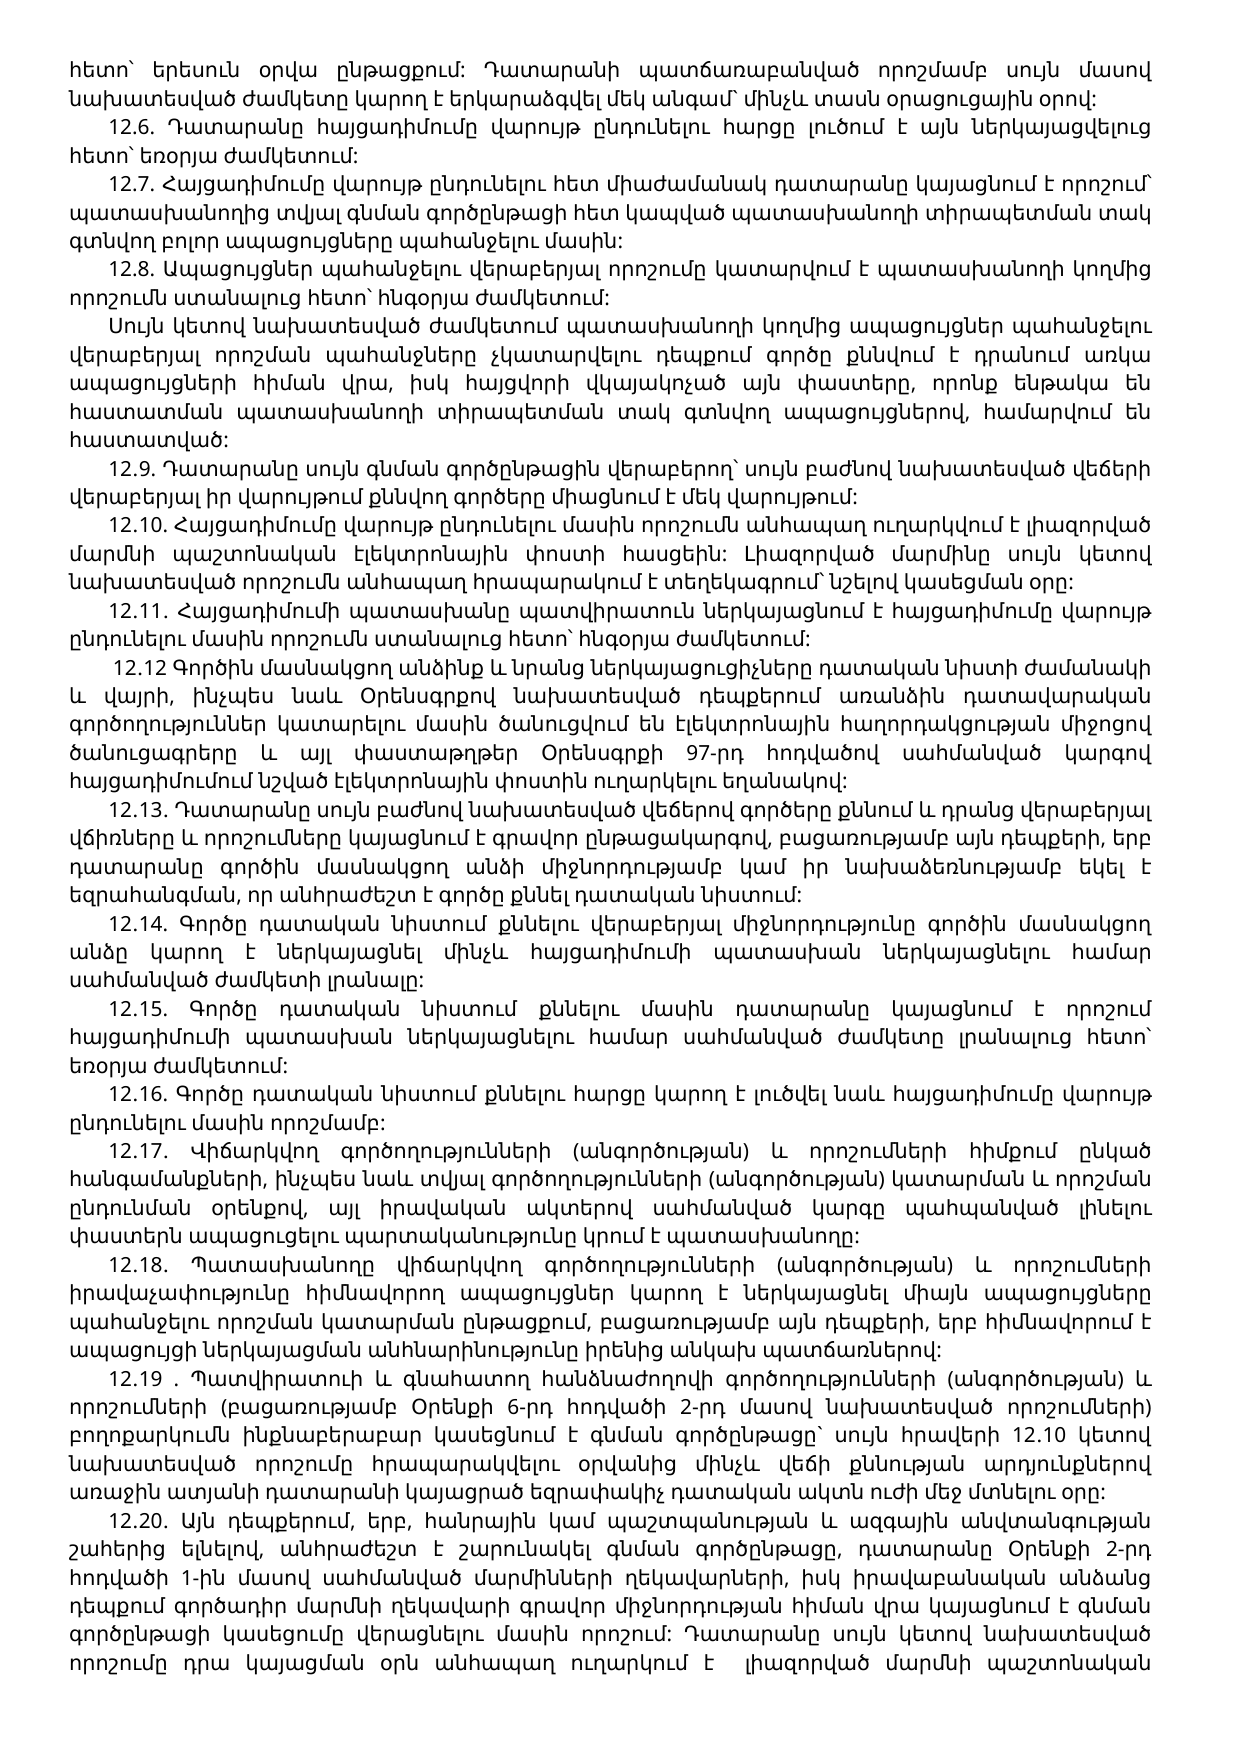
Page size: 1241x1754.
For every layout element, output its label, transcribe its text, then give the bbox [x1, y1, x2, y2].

text 12.6. Դատարանը հայցադիմումը վարույթ ընդունելու հարցը լուծում է այն ներկայացվելուց հետո՝ եռօրյա ժամկետում: [69, 112, 1152, 169]
text 12.8. Ապացույցներ պահանջելու վերաբերյալ որոշումը կատարվում է պատասխանողի կողմից որոշումն ստանալուց հետո՝ հնգօրյա ժամկետում: [69, 254, 1152, 311]
text 12.18. Պատասխանողը վիճարկվող գործողությունների (անգործության) և որոշումների իրավաչափությունը հիմնավորող ապացույցներ կարող է ներկայացնել միայն ապացույցները պահանջելու որոշման կատարման ընթացքում, բացառությամբ այն դեպքերի, երբ հիմնավորում է ապացույցի ներկայացման անհնարինությունը իրենից անկախ պատճառներով: [69, 1250, 1152, 1364]
text 12.16. Գործը դատական նիստում քննելու հարցը կարող է լուծվել նաև հայցադիմումը վարույթ ընդունելու մասին որոշմամբ: [69, 1079, 1152, 1136]
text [69, 1506, 1152, 1676]
text 12.15. Գործը դատական նիստում քննելու մասին դատարանը կայացնում է որոշում հայցադիմումի պատասխան ներկայացնելու համար սահմանված ժամկետը լրանալուց հետո՝ եռօրյա ժամկետում: [69, 994, 1152, 1079]
text 12.11. Հայցադիմումի պատասխանը պատվիրատուն ներկայացնում է հայցադիմումը վարույթ ընդունելու մասին որոշումն ստանալուց հետո՝ հնգօրյա ժամկետում: [69, 596, 1152, 653]
text Սույն կետով նախատեսված ժամկետում պատասխանողի կողմից ապացույցներ պահանջելու վերաբերյալ որոշման պահանջները չկատարվելու դեպքում գործը քննվում է դրանում առկա ապացույցների հիման վրա, իսկ հայցվորի վկայակոչած այն փաստերը, որոնք ենթակա են հաստատման պատասխանողի տիրապետման տակ գտնվող ապացույցներով, համարվում են հաստատված: [69, 311, 1152, 454]
text 12.12 Գործին մասնակցող անձինք և նրանց ներկայացուցիչները դատական նիստի ժամանակի և վայրի, ինչպես նաև Օրենսգրքով նախատեսված դեպքերում առանձին դատավարական գործողություններ կատարելու մասին ծանուցվում են էլեկտրոնային հաղորդակցության միջոցով ծանուցագրերը և այլ փաստաթղթեր Օրենսգրքի 97-րդ հոդվածով սահմանված կարգով հայցադիմումում նշված էլեկտրոնային փոստին ուղարկելու եղանակով: [69, 653, 1152, 795]
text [69, 56, 1152, 112]
text 12.17. Վիճարկվող գործողությունների (անգործության) և որոշումների հիմքում ընկած հանգամանքների, ինչպես նաև տվյալ գործողությունների (անգործության) կատարման և որոշման ընդունման օրենքով, այլ իրավական ակտերով սահմանված կարգը պահպանված լինելու փաստերն ապացուցելու պարտականությունը կրում է պատասխանողը: [69, 1136, 1152, 1250]
text 12.14. Գործը դատական նիստում քննելու վերաբերյալ միջնորդությունը գործին մասնակցող անձը կարող է ներկայացնել մինչև հայցադիմումի պատասխան ներկայացնելու համար սահմանված ժամկետի լրանալը: [69, 909, 1152, 994]
text 12.13. Դատարանը սույն բաժնով նախատեսված վեճերով գործերը քննում և դրանց վերաբերյալ վճիռները և որոշումները կայացնում է գրավոր ընթացակարգով, բացառությամբ այն դեպքերի, երբ դատարանը գործին մասնակցող անձի միջնորդությամբ կամ իր նախաձեռնությամբ եկել է եզրահանգման, որ անհրաժեշտ է գործը քննել դատական նիստում: [69, 795, 1152, 909]
text 12.19 . Պատվիրատուի և գնահատող հանձնաժողովի գործողությունների (անգործության) և որոշումների (բացառությամբ Օրենքի 6-րդ հոդվածի 2-րդ մասով նախատեսված որոշումների) բողոքարկումն ինքնաբերաբար կասեցնում է գնման գործընթացը` սույն հրավերի 12.10 կետով նախատեսված որոշումը հրապարակվելու օրվանից մինչև վեճի քննության արդյունքներով առաջին ատյանի դատարանի կայացրած եզրափակիչ դատական ակտն ուժի մեջ մտնելու օրը: [69, 1364, 1152, 1506]
text 12.10. Հայցադիմումը վարույթ ընդունելու մասին որոշումն անհապաղ ուղարկվում է լիազորված մարմնի պաշտոնական էլեկտրոնային փոստի հասցեին: Լիազորված մարմինը սույն կետով նախատեսված որոշումն անհապաղ հրապարակում է տեղեկագրում՝ նշելով կասեցման օրը: [69, 511, 1152, 596]
text 12.7. Հայցադիմումը վարույթ ընդունելու հետ միաժամանակ դատարանը կայացնում է որոշում՝ պատասխանողից տվյալ գնման գործընթացի հետ կապված պատասխանողի տիրապետման տակ գտնվող բոլոր ապացույցները պահանջելու մասին: [69, 169, 1152, 254]
text 12.9. Դատարանը սույն գնման գործընթացին վերաբերող՝ սույն բաժնով նախատեսված վեճերի վերաբերյալ իր վարույթում քննվող գործերը միացնում է մեկ վարույթում: [69, 454, 1152, 511]
